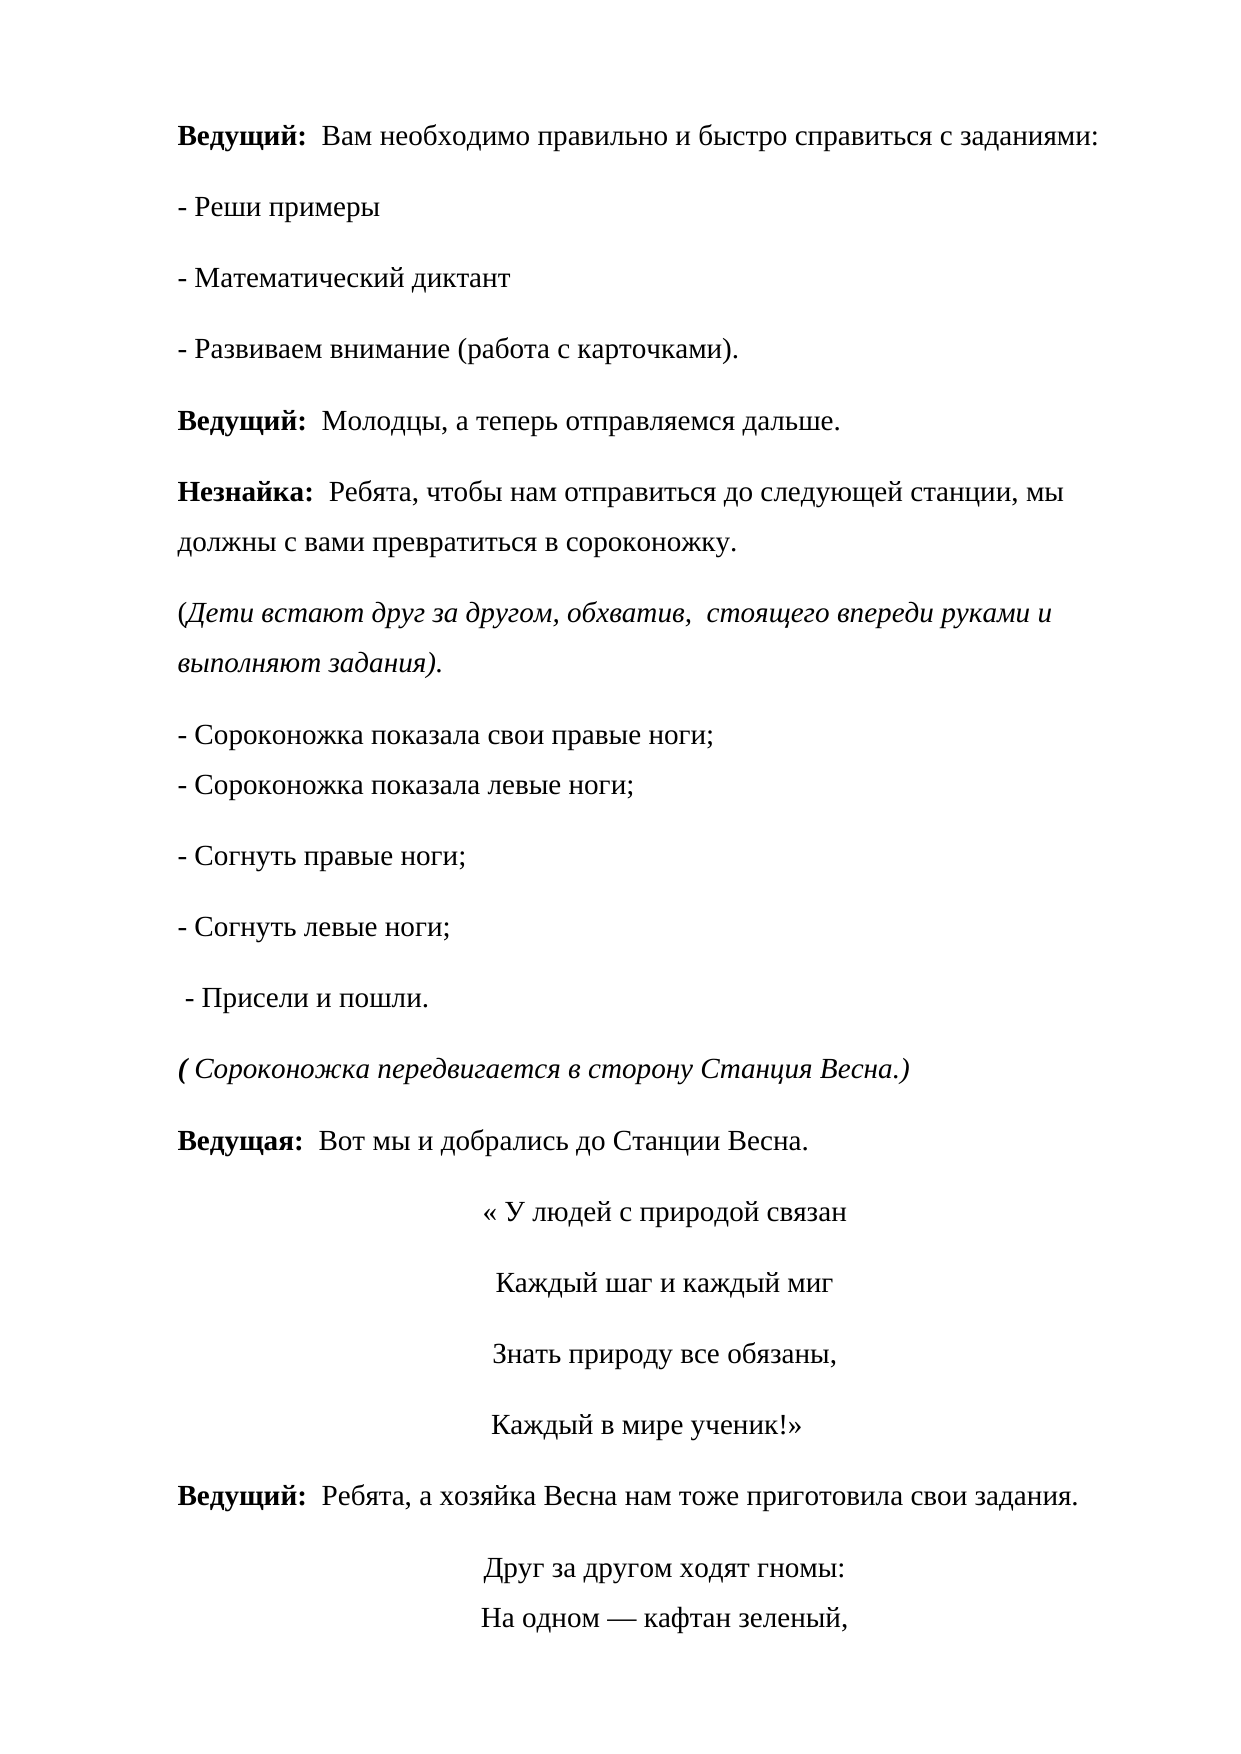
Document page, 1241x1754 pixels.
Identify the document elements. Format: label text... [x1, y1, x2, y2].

text « У людей с природой связан [177, 1194, 1152, 1227]
text Ведущий: Ребята, а хозяйка Весна нам тоже приготовила свои задания. [177, 1478, 1152, 1512]
text - Сороконожка показала свои правые ноги; - Сороконожка показала левые ноги; [177, 717, 1152, 801]
text Каждый шаг и каждый миг [177, 1265, 1152, 1299]
text Знать природу все обязаны, [177, 1336, 1152, 1370]
text Ведущая: Вот мы и добрались до Станции Весна. [177, 1123, 1152, 1156]
text Ведущий: Молодцы, а теперь отправляемся дальше. [177, 403, 1152, 436]
text - Согнуть левые ноги; [177, 909, 1152, 943]
text (Дети встают друг за другом, обхватив, стоящего впереди руками и выполняют задания). [177, 595, 1152, 679]
text Ведущий: Вам необходимо правильно и быстро справиться с заданиями: [177, 118, 1152, 152]
text ( Сороконожка передвигается в сторону Станция Весна.) [177, 1052, 1152, 1085]
text - Согнуть правые ноги; [177, 838, 1152, 872]
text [177, 1550, 1152, 1633]
text - Развиваем внимание (работа с карточками). [177, 332, 1152, 365]
text - Присели и пошли. [177, 981, 1152, 1014]
text Незнайка: Ребята, чтобы нам отправиться до следующей станции, мы должны с вами превратиться в сороконожку. [177, 474, 1152, 558]
text Каждый в мире ученик!» [177, 1407, 1152, 1441]
text - Реши примеры [177, 189, 1152, 223]
text - Математический диктант [177, 260, 1152, 294]
